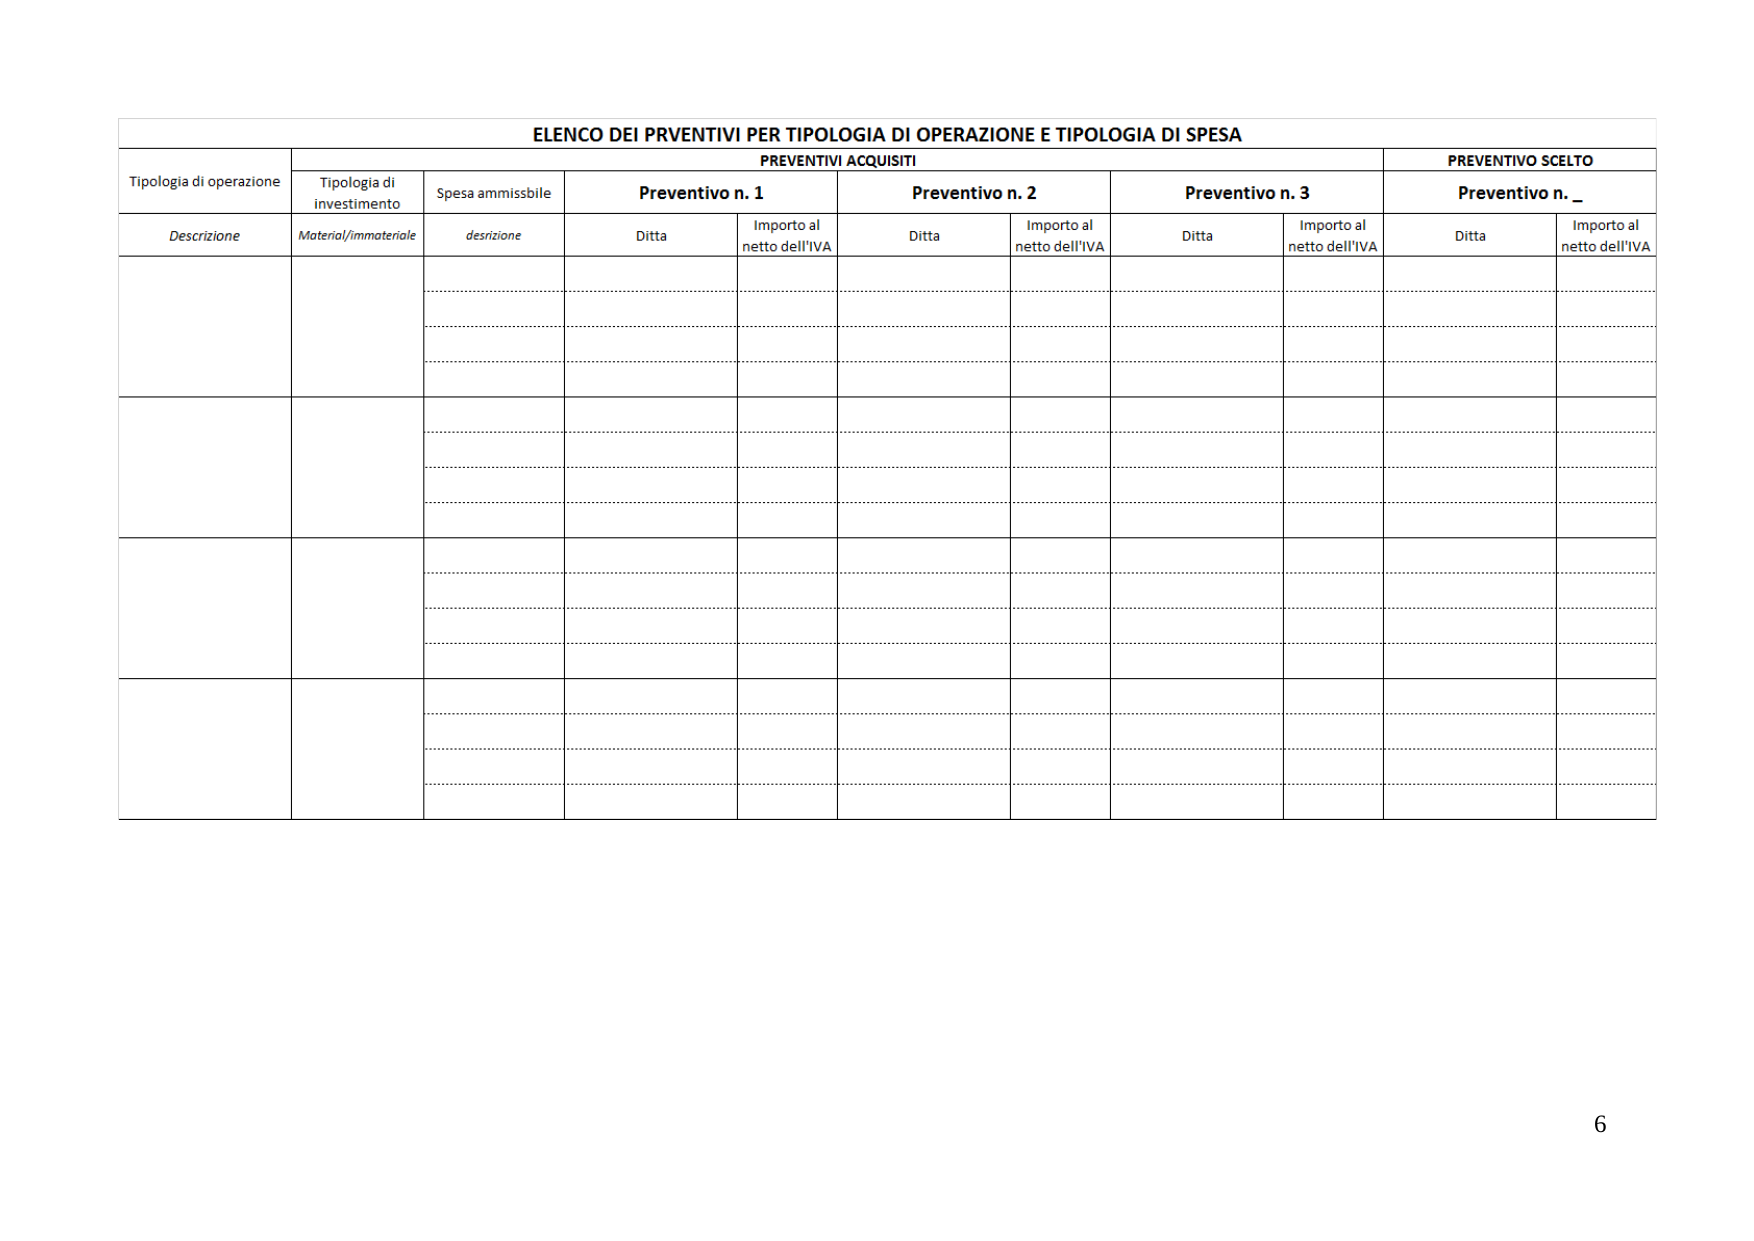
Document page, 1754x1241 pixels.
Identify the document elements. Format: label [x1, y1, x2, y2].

picture [118, 118, 1657, 820]
